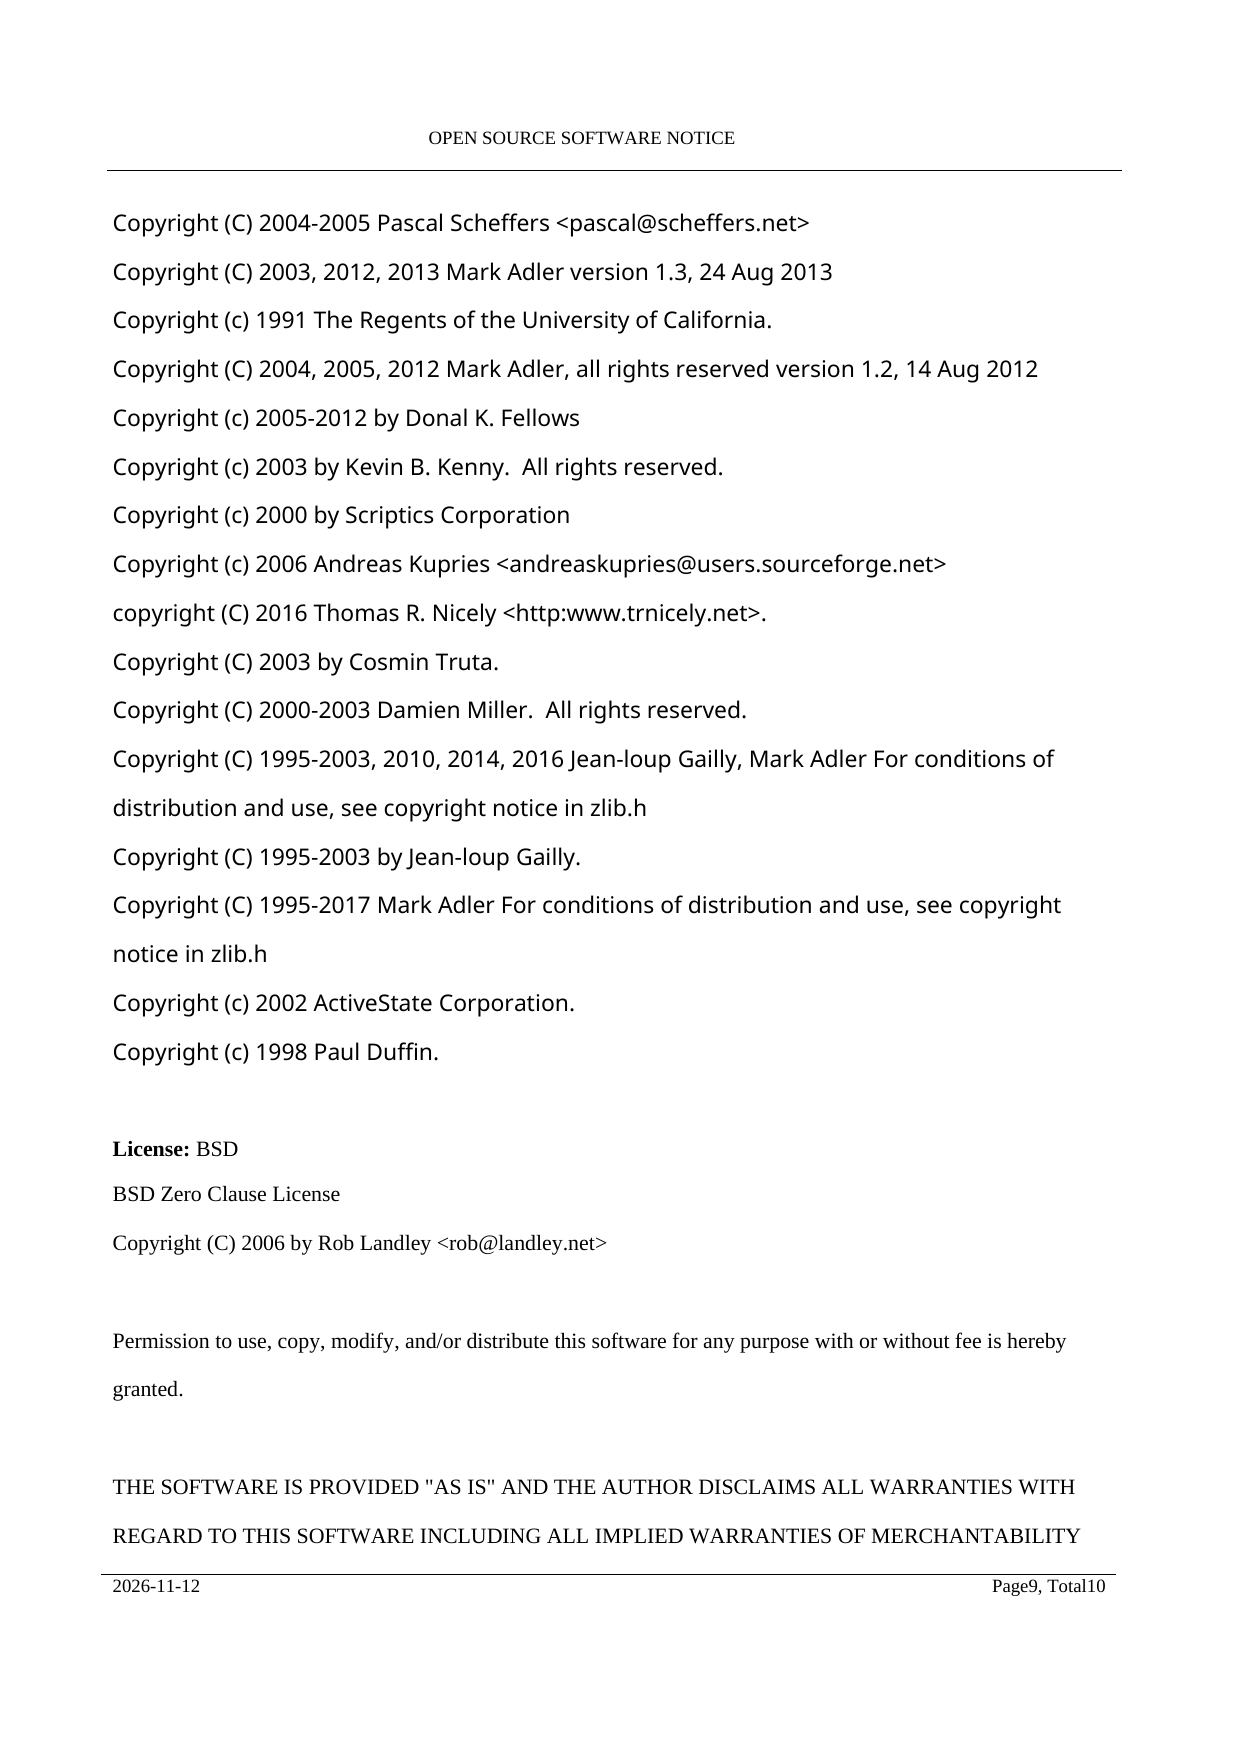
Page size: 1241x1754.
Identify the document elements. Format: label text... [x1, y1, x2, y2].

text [112, 1178, 1128, 1551]
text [112, 206, 1128, 1116]
text License: BSD [112, 1133, 1128, 1165]
